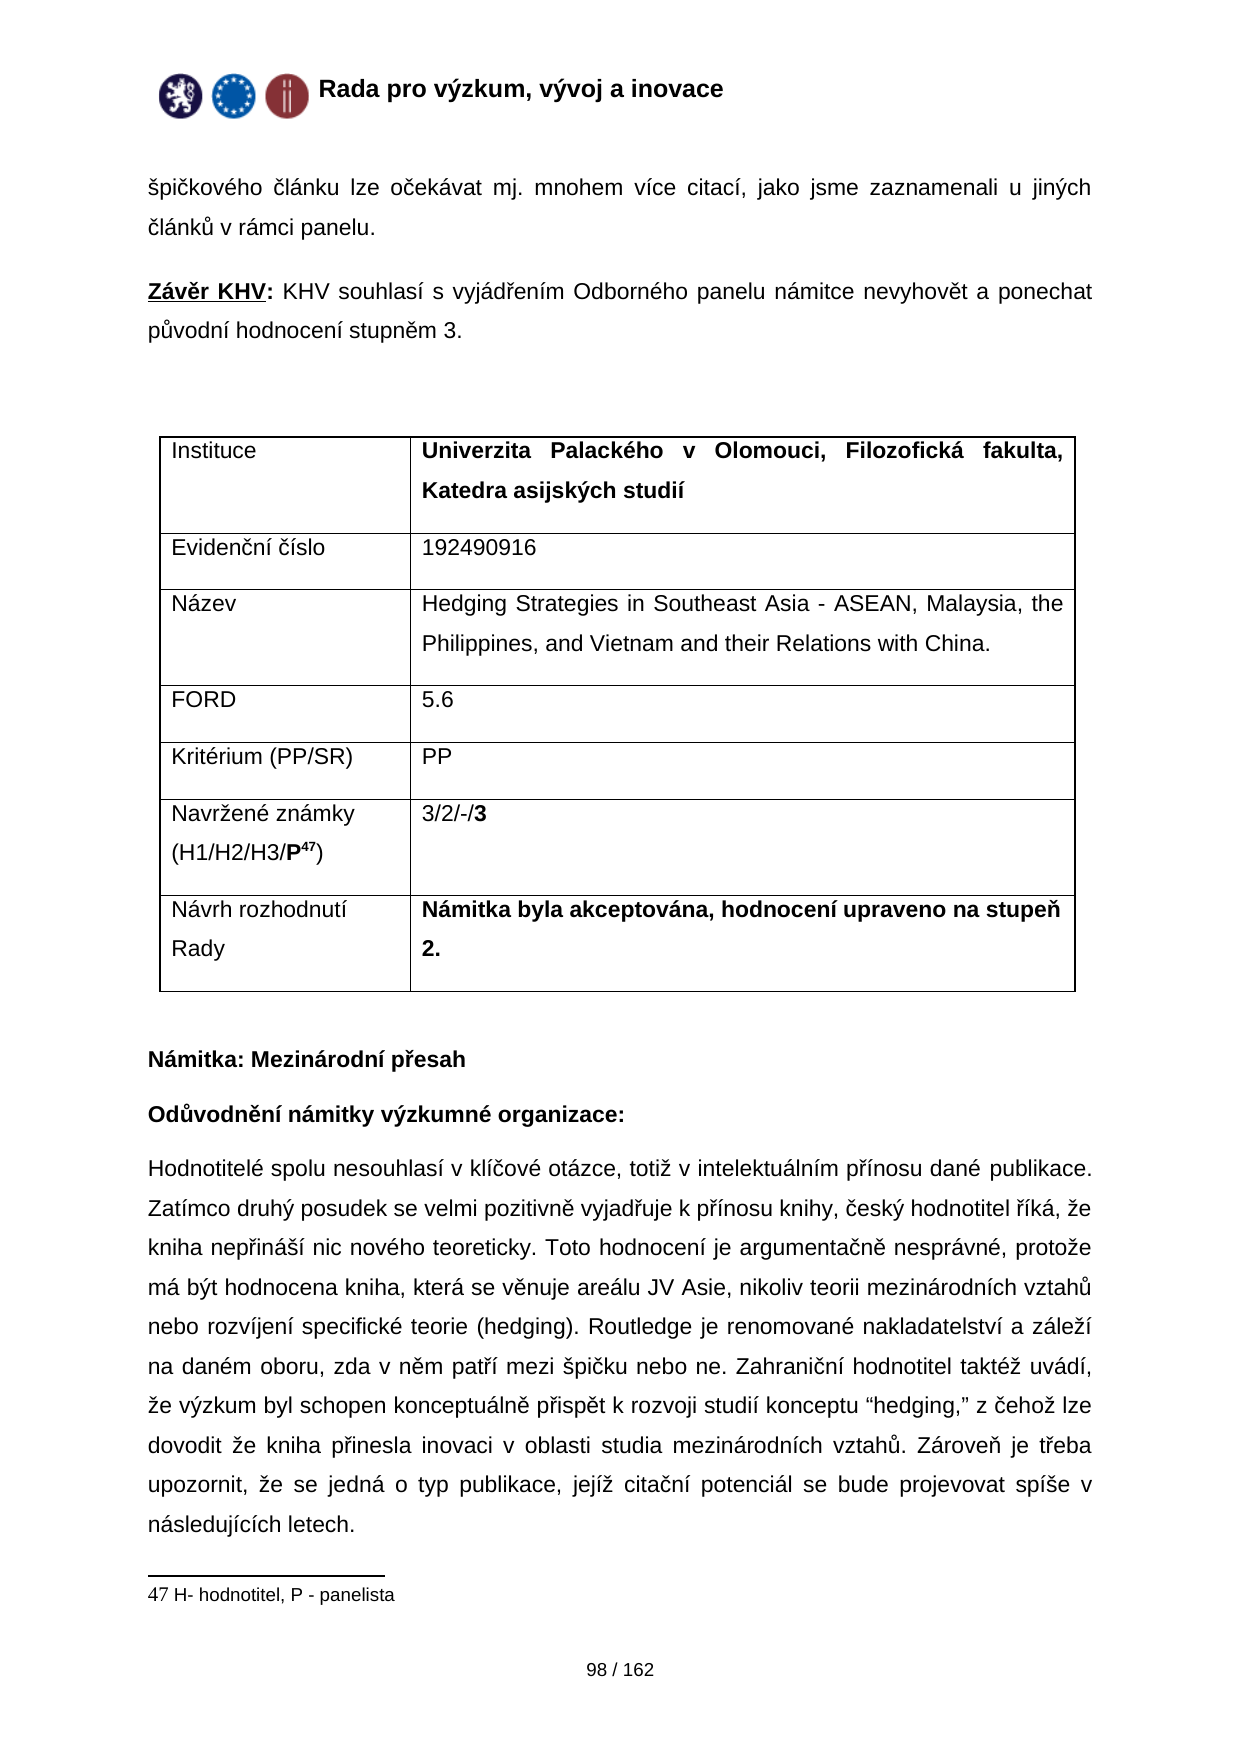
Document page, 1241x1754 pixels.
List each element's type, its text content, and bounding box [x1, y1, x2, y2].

picture [158, 73, 309, 120]
text Závěr KHV: KHV souhlasí s vyjádřením Odborného panelu námitce nevyhovět a ponechat původní hodnocení stupněm 3. [148, 278, 1093, 344]
text Odůvodnění námitky výzkumné organizace: [148, 1101, 1093, 1127]
table_cell 3/2/-/3 [411, 800, 1074, 895]
table_header Instituce [161, 438, 410, 532]
table_header Univerzita Palackého v Olomouci, Filozofická fakulta, Katedra asijských studií [411, 438, 1074, 532]
table_cell Evidenční číslo [161, 534, 410, 589]
text Námitka: Mezinárodní přesah [148, 1046, 1093, 1073]
table_cell PP [411, 743, 1074, 799]
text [148, 174, 1093, 240]
table_cell Hedging Strategies in Southeast Asia - ASEAN, Malaysia, the Philippines, and Vietnam and their Relations with China. [411, 590, 1074, 685]
table_cell Navržené známky (H1/H2/H3/P) [161, 800, 410, 895]
text Hodnotitelé spolu nesouhlasí v klíčové otázce, totiž v intelektuálním přínosu dané publikace. Zatímco druhý posudek se velmi pozitivně vyjadřuje k přínosu knihy, český hodnotitel říká, že kniha nepřináší nic nového teoreticky. Toto hodnocení je argumentačně nesprávné, protože má být hodnocena kniha, která se věnuje areálu JV Asie, nikoliv teorii mezinárodních vztahů nebo rozvíjení specifické teorie (hedging). Routledge je renomované nakladatelství a záleží na daném oboru, zda v něm patří mezi špičku nebo ne. Zahraniční hodnotitel taktéž uvádí, že výzkum byl schopen konceptuálně přispět k rozvoji studií konceptu “hedging,” z čehož lze dovodit že kniha přinesla inovaci v oblasti studia mezinárodních vztahů. Zároveň je třeba upozornit, že se jedná o typ publikace, jejíž citační potenciál se bude projevovat spíše v následujících letech. [148, 1155, 1093, 1537]
table_cell FORD [161, 686, 410, 742]
table_cell Námitka byla akceptována, hodnocení upraveno na stupeň 2. [411, 896, 1074, 991]
table_cell 5.6 [411, 686, 1074, 742]
table_cell Kritérium (PP/SR) [161, 743, 410, 799]
table_cell Název [161, 590, 410, 685]
table_cell 192490916 [411, 534, 1074, 589]
table_cell Návrh rozhodnutí Rady [161, 896, 410, 991]
